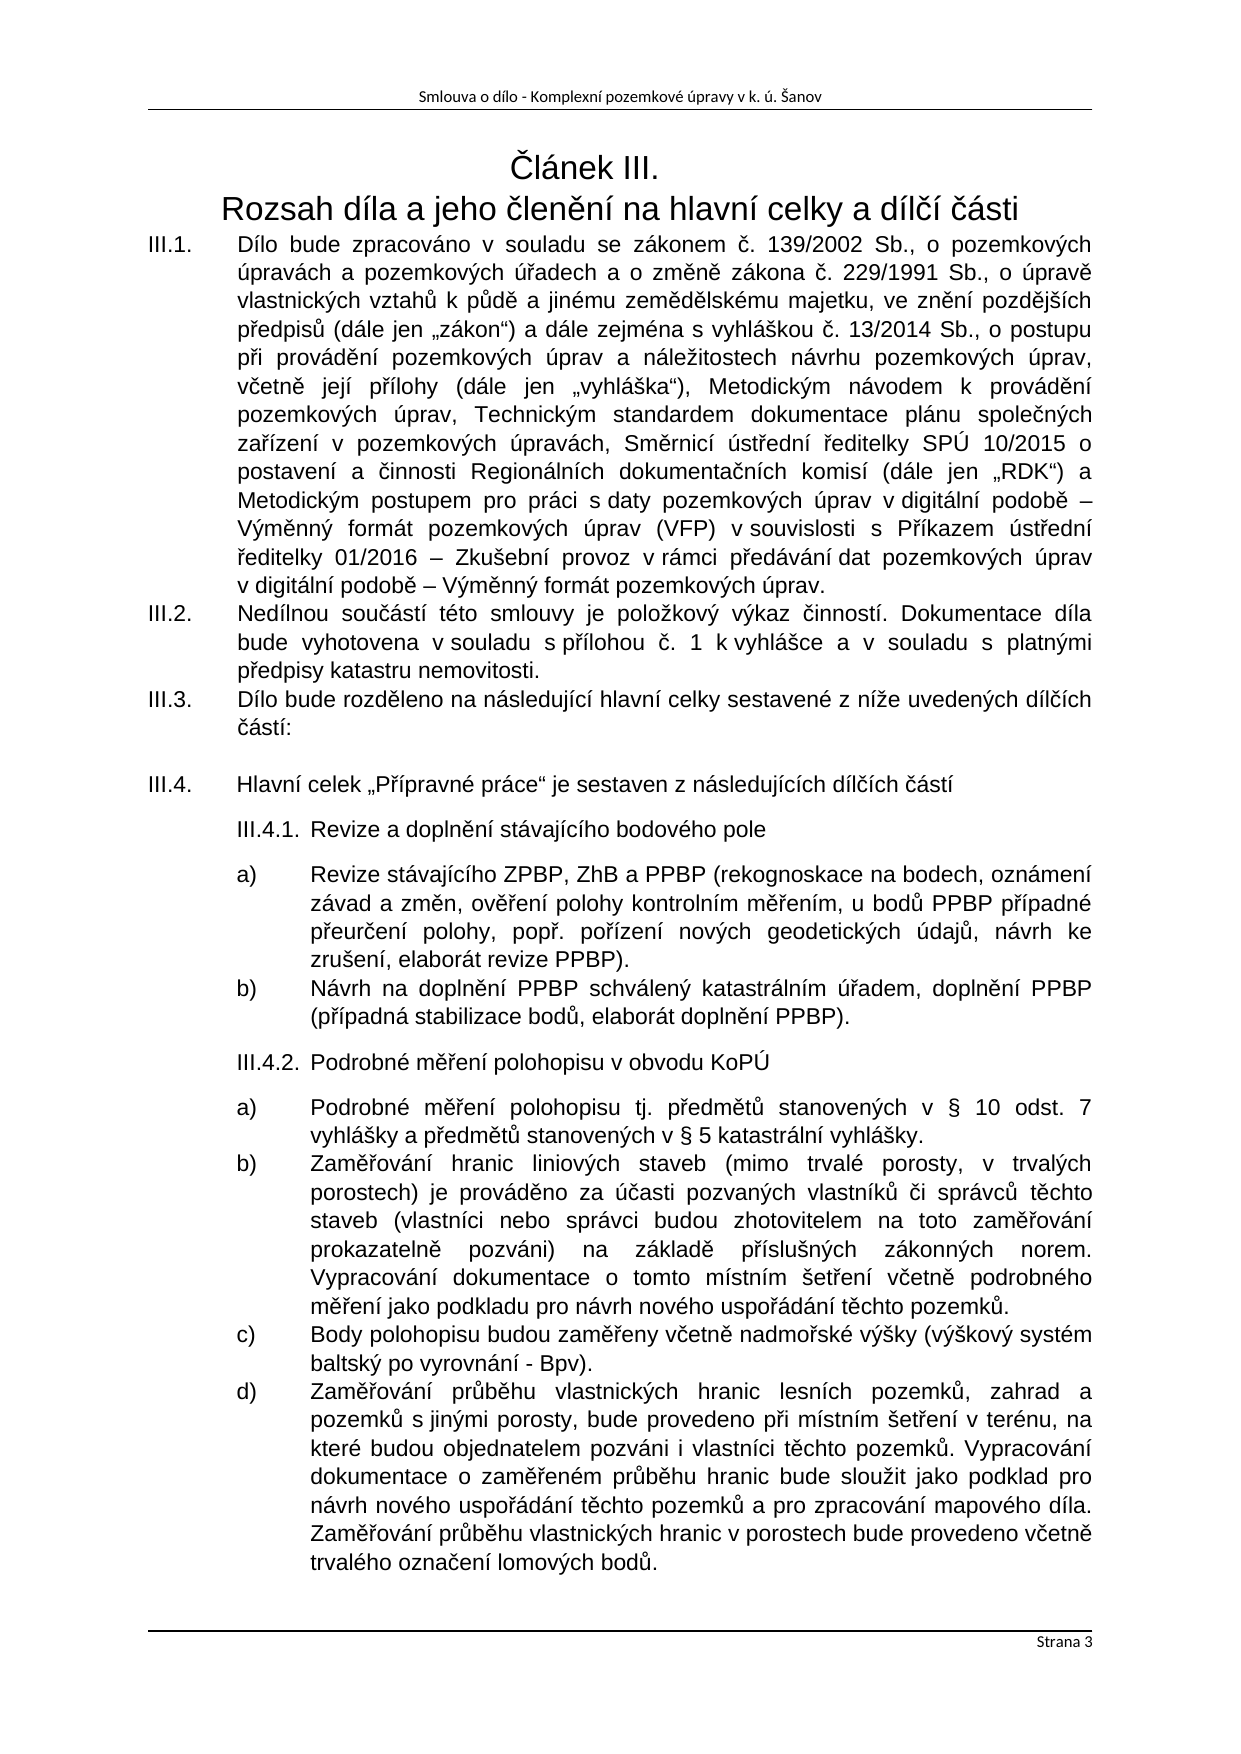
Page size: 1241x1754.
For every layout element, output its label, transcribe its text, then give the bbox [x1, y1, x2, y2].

text Podrobné měření polohopisu v obvodu KoPÚ [236, 1048, 1092, 1075]
text Zaměřování průběhu vlastnických hranic lesních pozemků, zahrad a pozemků s jinými porosty, bude provedeno při místním šetření v terénu, na které budou objednatelem pozváni i vlastníci těchto pozemků. Vypracování dokumentace o zaměřeném průběhu hranic bude sloužit jako podklad pro návrh nového uspořádání těchto pozemků a pro zpracování mapového díla. Zaměřování průběhu vlastnických hranic v porostech bude provedeno včetně trvalého označení lomových bodů. [236, 1378, 1092, 1575]
list Hlavní celek „Přípravné práce“ je sestaven z následujících dílčích částí [148, 771, 1092, 797]
text Návrh na doplnění PPBP schválený katastrálním úřadem, doplnění PPBP (případná stabilizace bodů, elaborát doplnění PPBP). [236, 975, 1092, 1030]
text Podrobné měření polohopisu tj. předmětů stanovených v § 10 odst. 7 vyhlášky a předmětů stanovených v § 5 katastrální vyhlášky. [236, 1093, 1092, 1148]
text Zaměřování hranic liniových staveb (mimo trvalé porosty, v trvalých porostech) je prováděno za účasti pozvaných vlastníků či správců těchto staveb (vlastníci nebo správci budou zhotovitelem na toto zaměřování prokazatelně pozváni) na základě příslušných zákonných norem. Vypracování dokumentace o tomto místním šetření včetně podrobného měření jako podkladu pro návrh nového uspořádání těchto pozemků. [236, 1150, 1092, 1319]
subtitle Rozsah díla a jeho členění na hlavní celky a dílčí části [148, 148, 1092, 228]
list Dílo bude zpracováno v souladu se zákonem č. 139/2002 Sb., o pozemkových úpravách a pozemkových úřadech a o změně zákona č. 229/1991 Sb., o úpravě vlastnických vztahů k půdě a jinému zemědělskému majetku, ve znění pozdějších předpisů (dále jen „zákon“) a dále zejména s vyhláškou č. 13/2014 Sb., o postupu při provádění pozemkových úprav a náležitostech návrhu pozemkových úprav, včetně její přílohy (dále jen „vyhláška“), Metodickým návodem k provádění pozemkových úprav, Technickým standardem dokumentace plánu společných zařízení v pozemkových úpravách, Směrnicí ústřední ředitelky SPÚ 10/2015 o postavení a činnosti Regionálních dokumentačních komisí (dále jen „RDK“) a Metodickým postupem pro práci s daty pozemkových úprav v digitální podobě – Výměnný formát pozemkových úprav (VFP) v souvislosti s Příkazem ústřední ředitelky 01/2016 – Zkušební provoz v rámci předávání dat pozemkových úprav v digitální podobě – Výměnný formát pozemkových úprav. [148, 231, 1092, 598]
text Body polohopisu budou zaměřeny včetně nadmořské výšky (výškový systém baltský po vyrovnání - Bpv). [236, 1321, 1092, 1376]
list Dílo bude rozděleno na následující hlavní celky sestavené z níže uvedených dílčích částí: [148, 686, 1092, 740]
text Revize a doplnění stávajícího bodového pole [236, 816, 1092, 842]
list Nedílnou součástí této smlouvy je položkový výkaz činností. Dokumentace díla bude vyhotovena v souladu s přílohou č. 1 k vyhlášce a v souladu s platnými předpisy katastru nemovitosti. [148, 600, 1092, 683]
text Revize stávajícího ZPBP, ZhB a PPBP (rekognoskace na bodech, oznámení závad a změn, ověření polohy kontrolním měřením, u bodů PPBP případné přeurčení polohy, popř. pořízení nových geodetických údajů, návrh ke zrušení, elaborát revize PPBP). [236, 861, 1092, 973]
